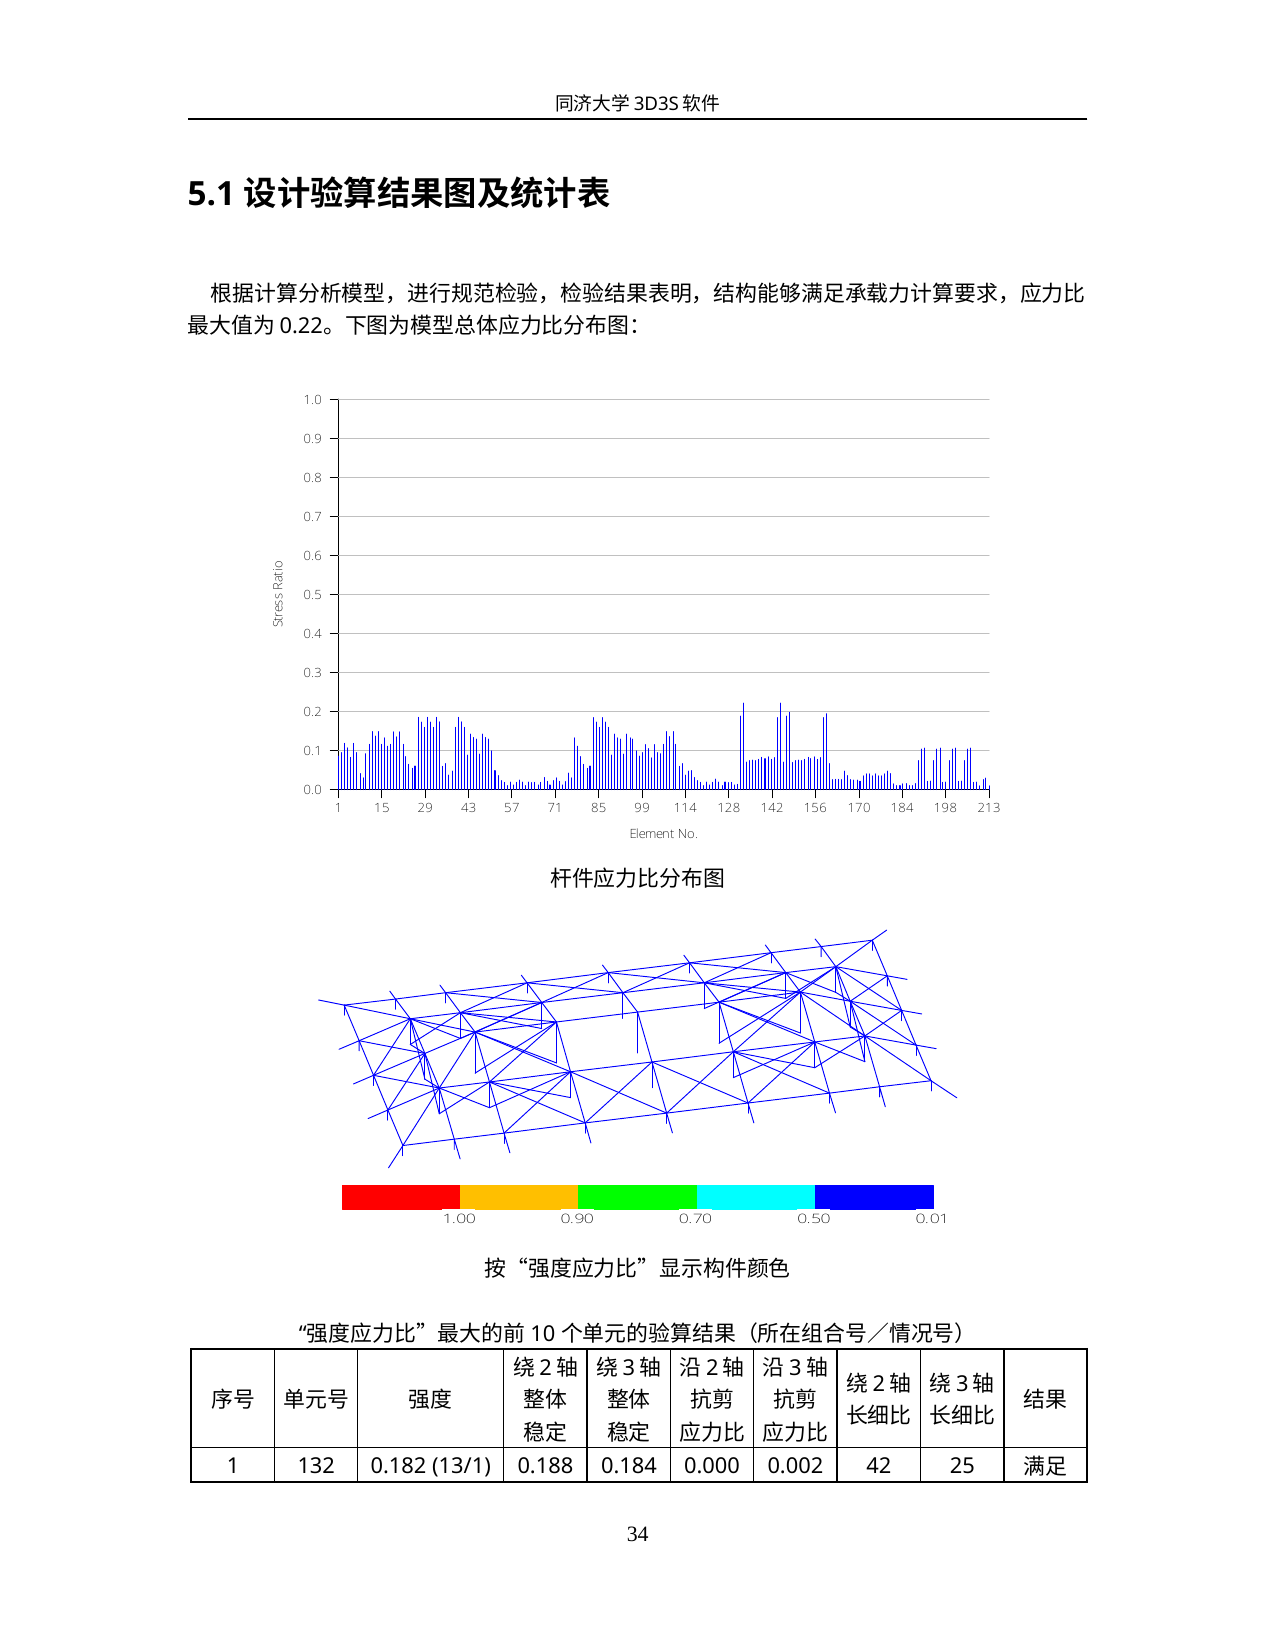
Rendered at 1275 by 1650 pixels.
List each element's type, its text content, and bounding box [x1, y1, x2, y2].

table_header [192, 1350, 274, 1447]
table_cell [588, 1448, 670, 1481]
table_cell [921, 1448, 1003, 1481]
text “强度应力比”最大的前 10 个单元的验算结果（所在组合号／情况号） [187, 1315, 1087, 1348]
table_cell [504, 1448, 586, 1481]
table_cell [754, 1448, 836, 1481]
text 杆件应力比分布图 [187, 860, 1087, 893]
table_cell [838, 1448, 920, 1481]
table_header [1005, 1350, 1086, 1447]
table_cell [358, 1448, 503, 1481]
text 按“强度应力比”显示构件颜色 [187, 1250, 1087, 1283]
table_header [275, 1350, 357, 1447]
text 根据计算分析模型，进行规范检验，检验结果表明，结构能够满足承载力计算要求，应力比最大值为0.22。下图为模型总体应力比分布图： [187, 275, 1087, 340]
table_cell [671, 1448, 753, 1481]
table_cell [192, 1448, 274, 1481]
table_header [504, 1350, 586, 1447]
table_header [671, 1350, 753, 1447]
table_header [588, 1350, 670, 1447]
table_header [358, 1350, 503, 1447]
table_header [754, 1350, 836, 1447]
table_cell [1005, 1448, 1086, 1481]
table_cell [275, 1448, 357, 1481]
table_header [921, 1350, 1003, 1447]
subtitle 5.1 设计验算结果图及统计表 [187, 159, 1087, 224]
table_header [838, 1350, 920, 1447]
